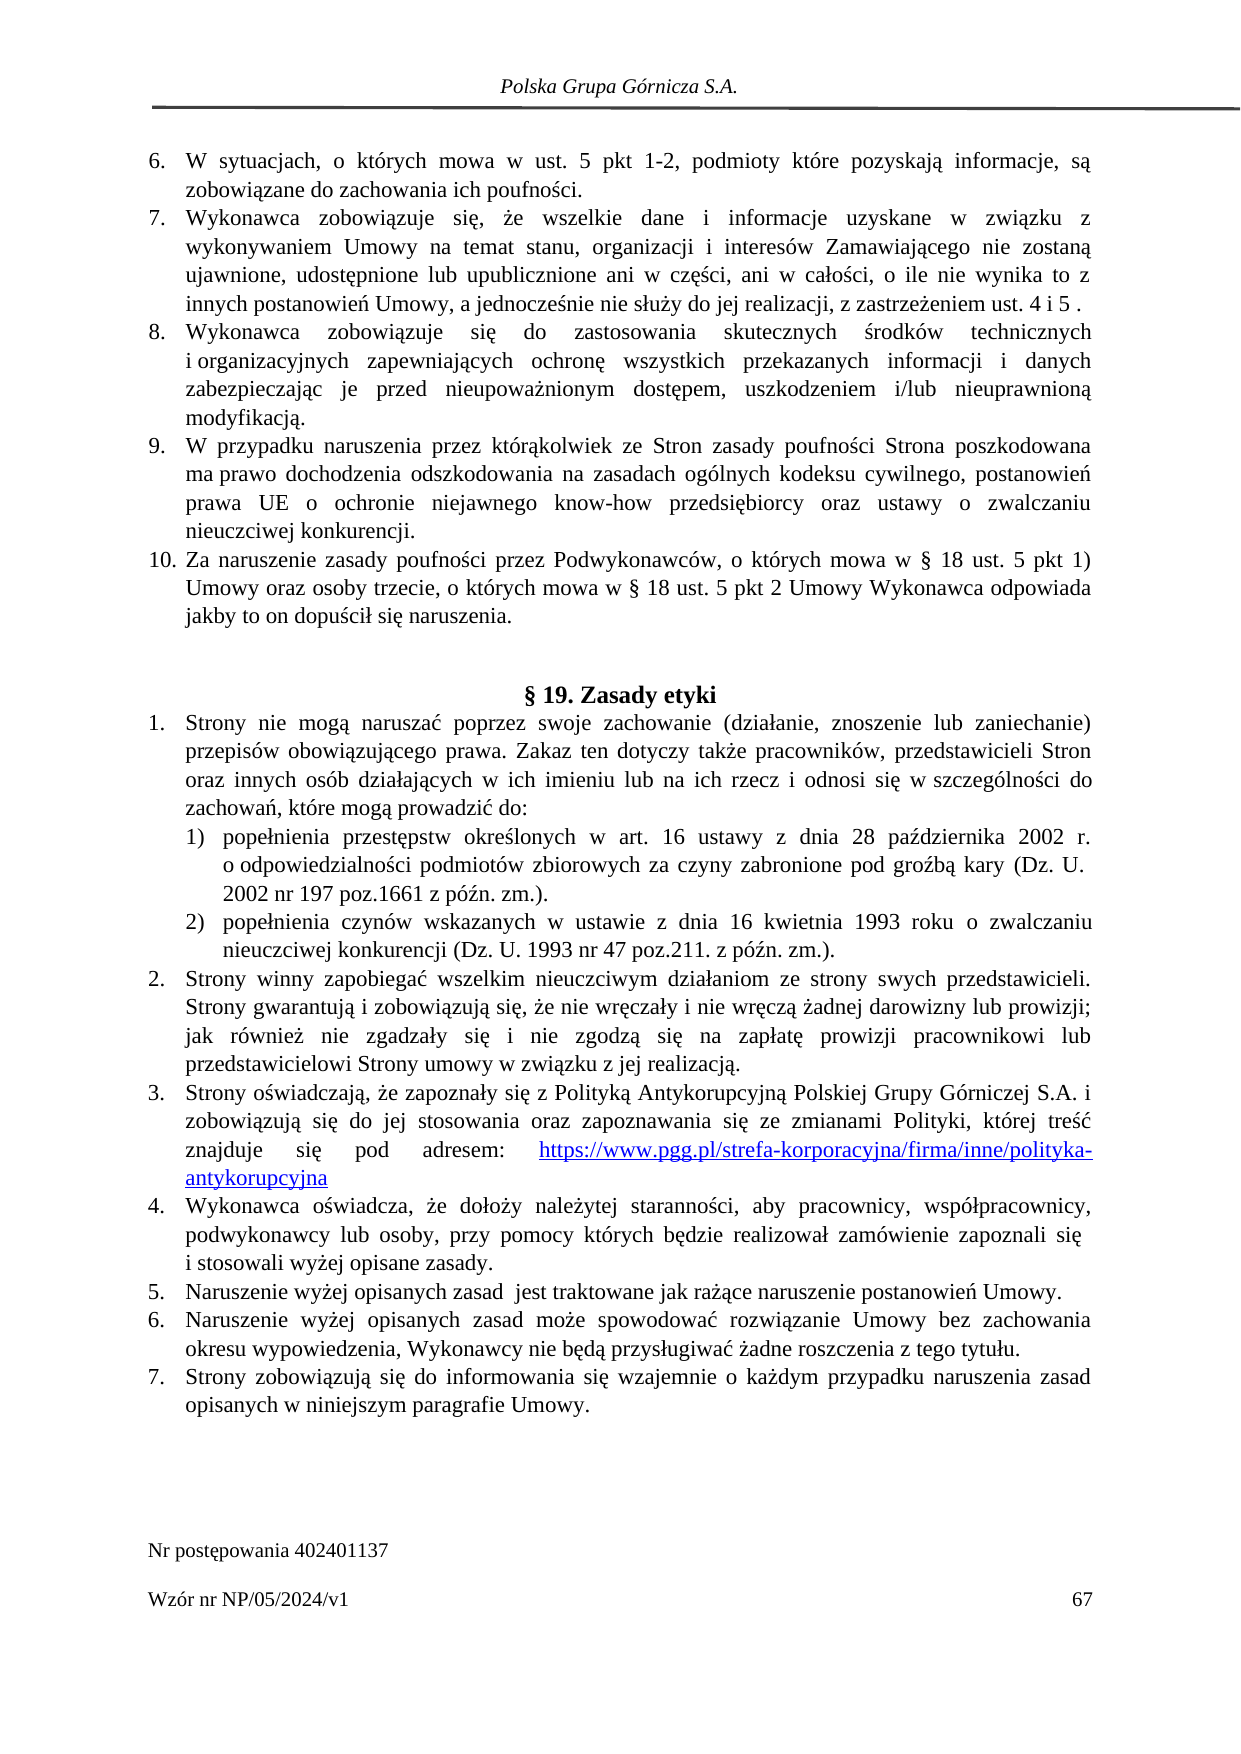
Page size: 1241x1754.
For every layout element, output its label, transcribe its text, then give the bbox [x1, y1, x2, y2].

list Wykonawca zobowiązuje się, że wszelkie dane i informacje uzyskane w związku z wykonywaniem Umowy na temat stanu, organizacji i interesów Zamawiającego nie zostaną ujawnione, udostępnione lub upublicznione ani w części, ani w całości, o ile nie wynika to z innych postanowień Umowy, a jednocześnie nie służy do jej realizacji, z zastrzeżeniem ust. 4 i 5 . [148, 204, 1093, 316]
list Za naruszenie zasady poufności przez Podwykonawców, o których mowa w § 18 ust. 5 pkt 1) Umowy oraz osoby trzecie, o których mowa w § 18 ust. 5 pkt 2 Umowy Wykonawca odpowiada jakby to on dopuścił się naruszenia. [148, 546, 1093, 629]
list W przypadku naruszenia przez którąkolwiek ze Stron zasady poufności Strona poszkodowana ma prawo dochodzenia odszkodowania na zasadach ogólnych kodeksu cywilnego, postanowień prawa UE o ochronie niejawnego know-how przedsiębiorcy oraz ustawy o zwalczaniu nieuczciwej konkurencji. [148, 432, 1093, 544]
list Wykonawca zobowiązuje się do zastosowania skutecznych środków technicznych i organizacyjnych zapewniających ochronę wszystkich przekazanych informacji i danych zabezpieczając je przed nieupoważnionym dostępem, uszkodzeniem i/lub nieuprawnioną modyfikacją. [148, 318, 1093, 430]
list W sytuacjach, o których mowa w ust. 5 pkt 1-2, podmioty które pozyskają informacje, są zobowiązane do zachowania ich poufności. [148, 148, 1093, 202]
list Strony winny zapobiegać wszelkim nieuczciwym działaniom ze strony swych przedstawicieli. Strony gwarantują i zobowiązują się, że nie wręczały i nie wręczą żadnej darowizny lub prowizji; jak również nie zgadzały się i nie zgodzą się na zapłatę prowizji pracownikowi lub przedstawicielowi Strony umowy w związku z jej realizacją. [148, 965, 1093, 1077]
list Wykonawca oświadcza, że dołoży należytej staranności, aby pracownicy, współpracownicy, podwykonawcy lub osoby, przy pomocy których będzie realizował zamówienie zapoznali się i stosowali wyżej opisane zasady. [148, 1192, 1093, 1276]
list popełnienia przestępstw określonych w art. 16 ustawy z dnia 28 października 2002 r. o odpowiedzialności podmiotów zbiorowych za czyny zabronione pod groźbą kary (Dz. U. 2002 nr 197 poz.1661 z późn. zm.). [185, 823, 1093, 906]
list Strony nie mogą naruszać poprzez swoje zachowanie (działanie, znoszenie lub zaniechanie) przepisów obowiązującego prawa. Zakaz ten dotyczy także pracowników, przedstawicieli Stron oraz innych osób działających w ich imieniu lub na ich rzecz i odnosi się w szczególności do zachowań, które mogą prowadzić do: [148, 709, 1093, 821]
list Strony oświadczają, że zapoznały się z Polityką Antykorupcyjną Polskiej Grupy Górniczej S.A. i zobowiązują się do jej stosowania oraz zapoznawania się ze zmianami Polityki, której treść znajduje się pod adresem: https://www.pgg.pl/strefa-korporacyjna/firma/inne/polityka-antykorupcyjna [148, 1079, 1093, 1190]
subtitle § 19. Zasady etyki [148, 680, 1093, 709]
list popełnienia czynów wskazanych w ustawie z dnia 16 kwietnia 1993 roku o zwalczaniu nieuczciwej konkurencji (Dz. U. 1993 nr 47 poz.211. z późn. zm.). [185, 908, 1093, 963]
list Naruszenie wyżej opisanych zasad jest traktowane jak rażące naruszenie postanowień Umowy. [148, 1278, 1093, 1304]
list Naruszenie wyżej opisanych zasad może spowodować rozwiązanie Umowy bez zachowania okresu wypowiedzenia, Wykonawcy nie będą przysługiwać żadne roszczenia z tego tytułu. [148, 1306, 1093, 1361]
list Strony zobowiązują się do informowania się wzajemnie o każdym przypadku naruszenia zasad opisanych w niniejszym paragrafie Umowy. [148, 1363, 1093, 1418]
